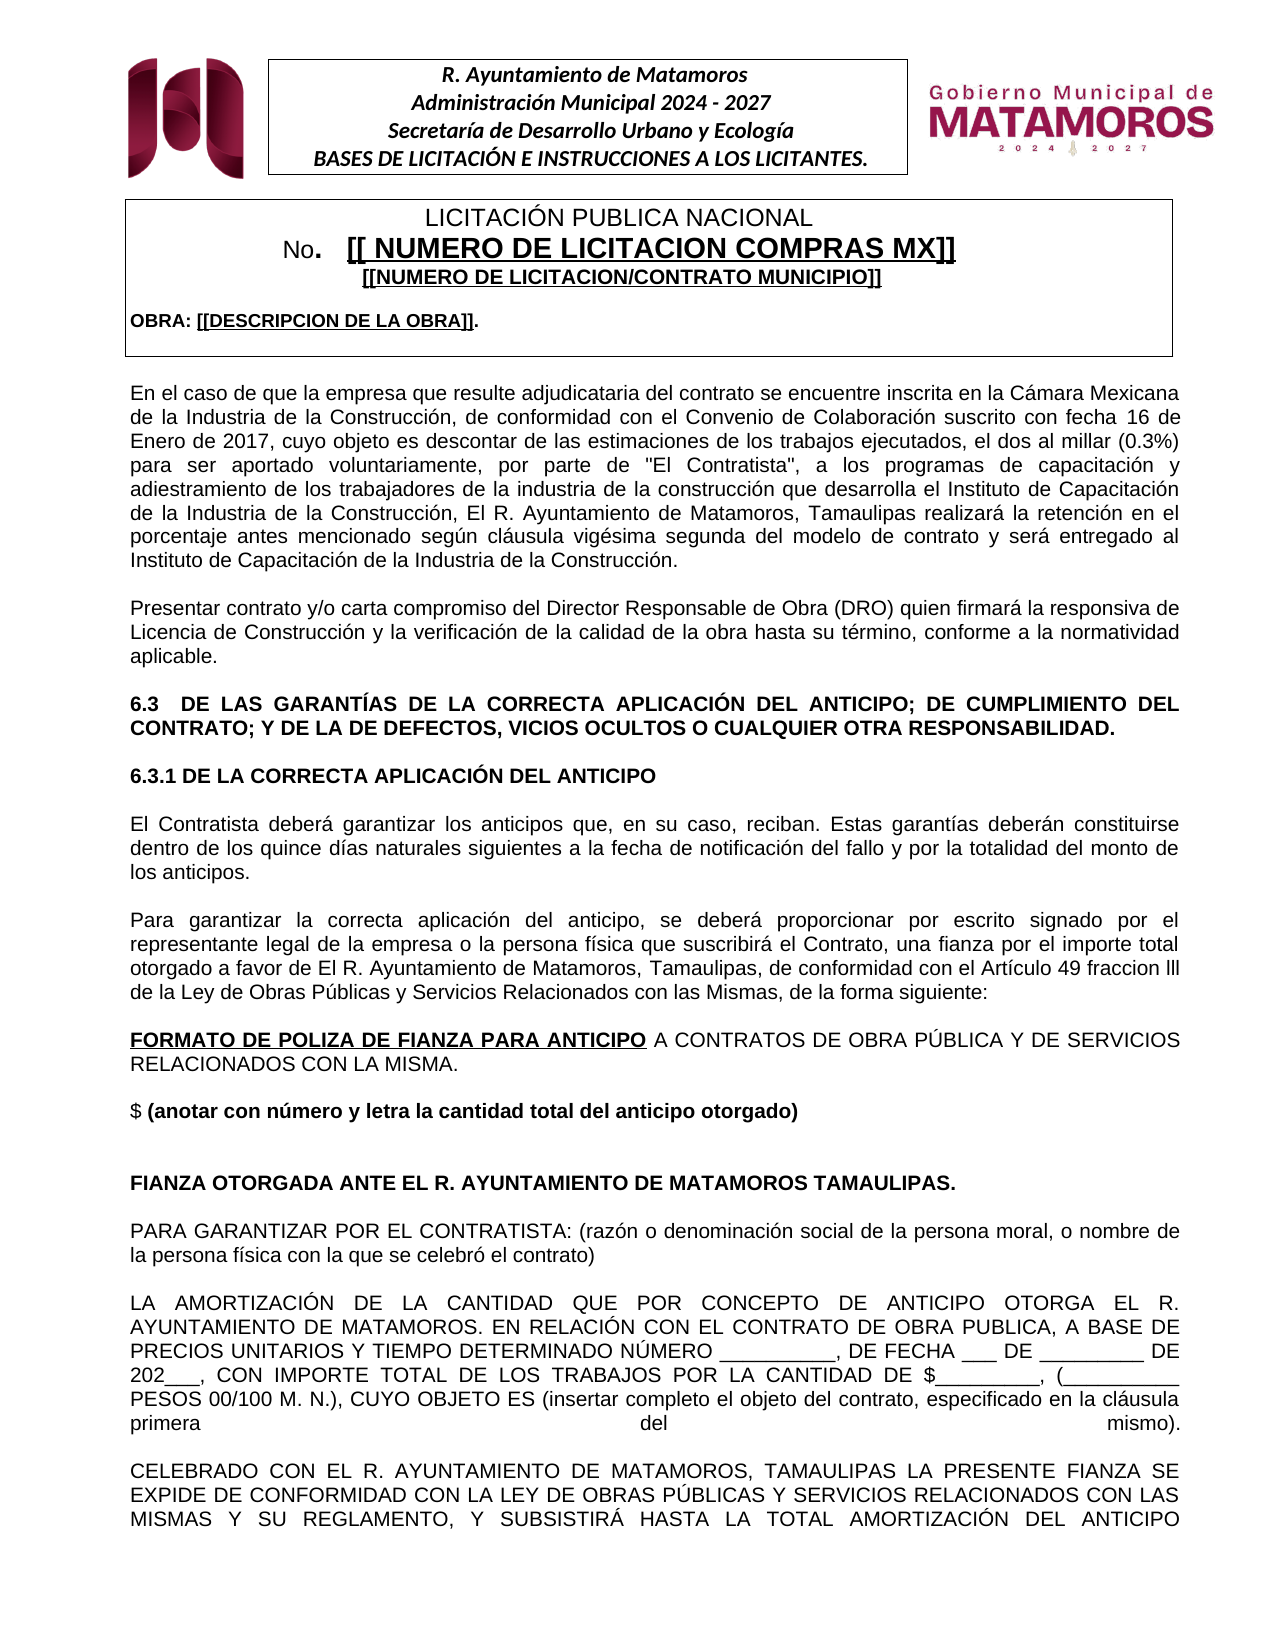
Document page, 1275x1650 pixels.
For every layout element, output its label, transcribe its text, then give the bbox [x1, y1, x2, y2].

text FIANZA OTORGADA ANTE EL R. AYUNTAMIENTO DE MATAMOROS TAMAULIPAS. [130, 1171, 1181, 1195]
text FORMATO DE POLIZA DE FIANZA PARA ANTICIPO A CONTRATOS DE OBRA PÚBLICA Y DE SERVICIOS RELACIONADOS CON LA MISMA. [130, 1027, 1181, 1075]
text PARA GARANTIZAR POR EL CONTRATISTA: (razón o denominación social de la persona moral, o nombre de la persona física con la que se celebró el contrato) [130, 1219, 1181, 1267]
text 6.3.1 DE LA CORRECTA APLICACIÓN DEL ANTICIPO [130, 764, 1181, 788]
picture [128, 54, 248, 180]
text Para garantizar la correcta aplicación del anticipo, se deberá proporcionar por escrito signado por el representante legal de la empresa o la persona física que suscribirá el Contrato, una fianza por el importe total otorgado a favor de El R. Ayuntamiento de Matamoros, Tamaulipas, de conformidad con el Artículo 49 fraccion lll de la Ley de Obras Públicas y Servicios Relacionados con las Mismas, de la forma siguiente: [130, 908, 1181, 1003]
text El Contratista deberá garantizar los anticipos que, en su caso, reciban. Estas garantías deberán constituirse dentro de los quince días naturales siguientes a la fecha de notificación del fallo y por la totalidad del monto de los anticipos. [130, 812, 1181, 884]
text LA AMORTIZACIÓN DE LA CANTIDAD QUE POR CONCEPTO DE ANTICIPO OTORGA EL R. AYUNTAMIENTO DE MATAMOROS. EN RELACIÓN CON EL CONTRATO DE OBRA PUBLICA, A BASE DE PRECIOS UNITARIOS Y TIEMPO DETERMINADO NÚMERO __________, DE FECHA ___ DE _________ DE 202___, CON IMPORTE TOTAL DE LOS TRABAJOS POR LA CANTIDAD DE $_________, (__________ PESOS 00/100 M. N.), CUYO OBJETO ES (insertar completo el objeto del contrato, especificado en la cláusula primera del mismo). [130, 1291, 1181, 1459]
text $ (anotar con número y letra la cantidad total del anticipo otorgado) [130, 1099, 1181, 1123]
text En el caso de que la empresa que resulte adjudicataria del contrato se encuentre inscrita en la Cámara Mexicana de la Industria de la Construcción, de conformidad con el Convenio de Colaboración suscrito con fecha 16 de Enero de 2017, cuyo objeto es descontar de las estimaciones de los trabajos ejecutados, el dos al millar (0.3%) para ser aportado voluntariamente, por parte de "El Contratista", a los programas de capacitación y adiestramiento de los trabajadores de la industria de la construcción que desarrolla el Instituto de Capacitación de la Industria de la Construcción, El R. Ayuntamiento de Matamoros, Tamaulipas realizará la retención en el porcentaje antes mencionado según cláusula vigésima segunda del modelo de contrato y será entregado al Instituto de Capacitación de la Industria de la Construcción. [130, 381, 1181, 572]
text 6.3 DE LAS GARANTÍAS DE LA CORRECTA APLICACIÓN DEL ANTICIPO; DE CUMPLIMIENTO DEL CONTRATO; Y DE LA DE DEFECTOS, VICIOS OCULTOS O CUALQUIER OTRA RESPONSABILIDAD. [130, 692, 1181, 740]
text Presentar contrato y/o carta compromiso del Director Responsable de Obra (DRO) quien firmará la responsiva de Licencia de Construcción y la verificación de la calidad de la obra hasta su término, conforme a la normatividad aplicable. [130, 596, 1181, 668]
picture [923, 64, 1219, 164]
